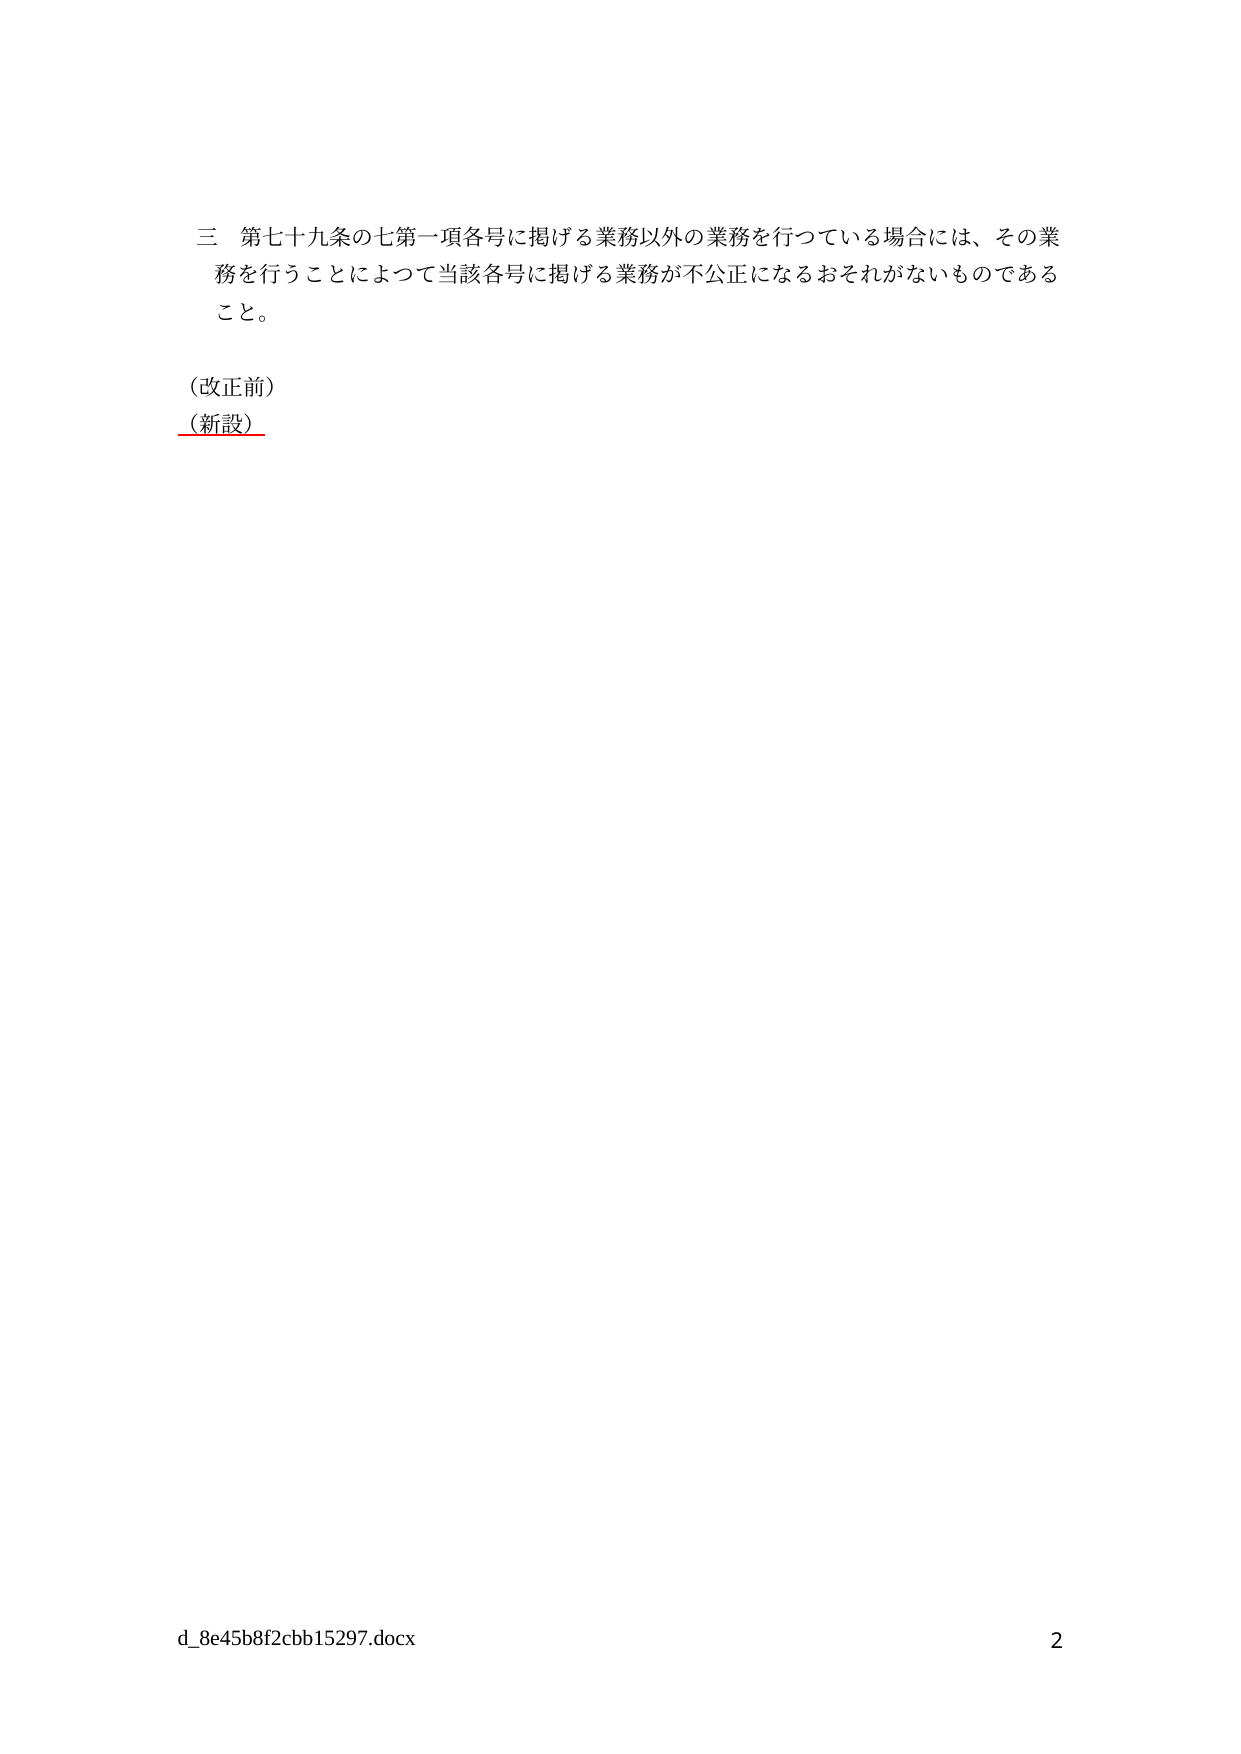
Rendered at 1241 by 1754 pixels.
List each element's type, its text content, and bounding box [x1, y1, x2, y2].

text （改正前） [177, 367, 1063, 404]
text （新設） [177, 404, 1063, 442]
text 三 第七十九条の七第一項各号に掲げる業務以外の業務を行つている場合には、その業務を行うことによつて当該各号に掲げる業務が不公正になるおそれがないものであること。 [196, 217, 1063, 329]
